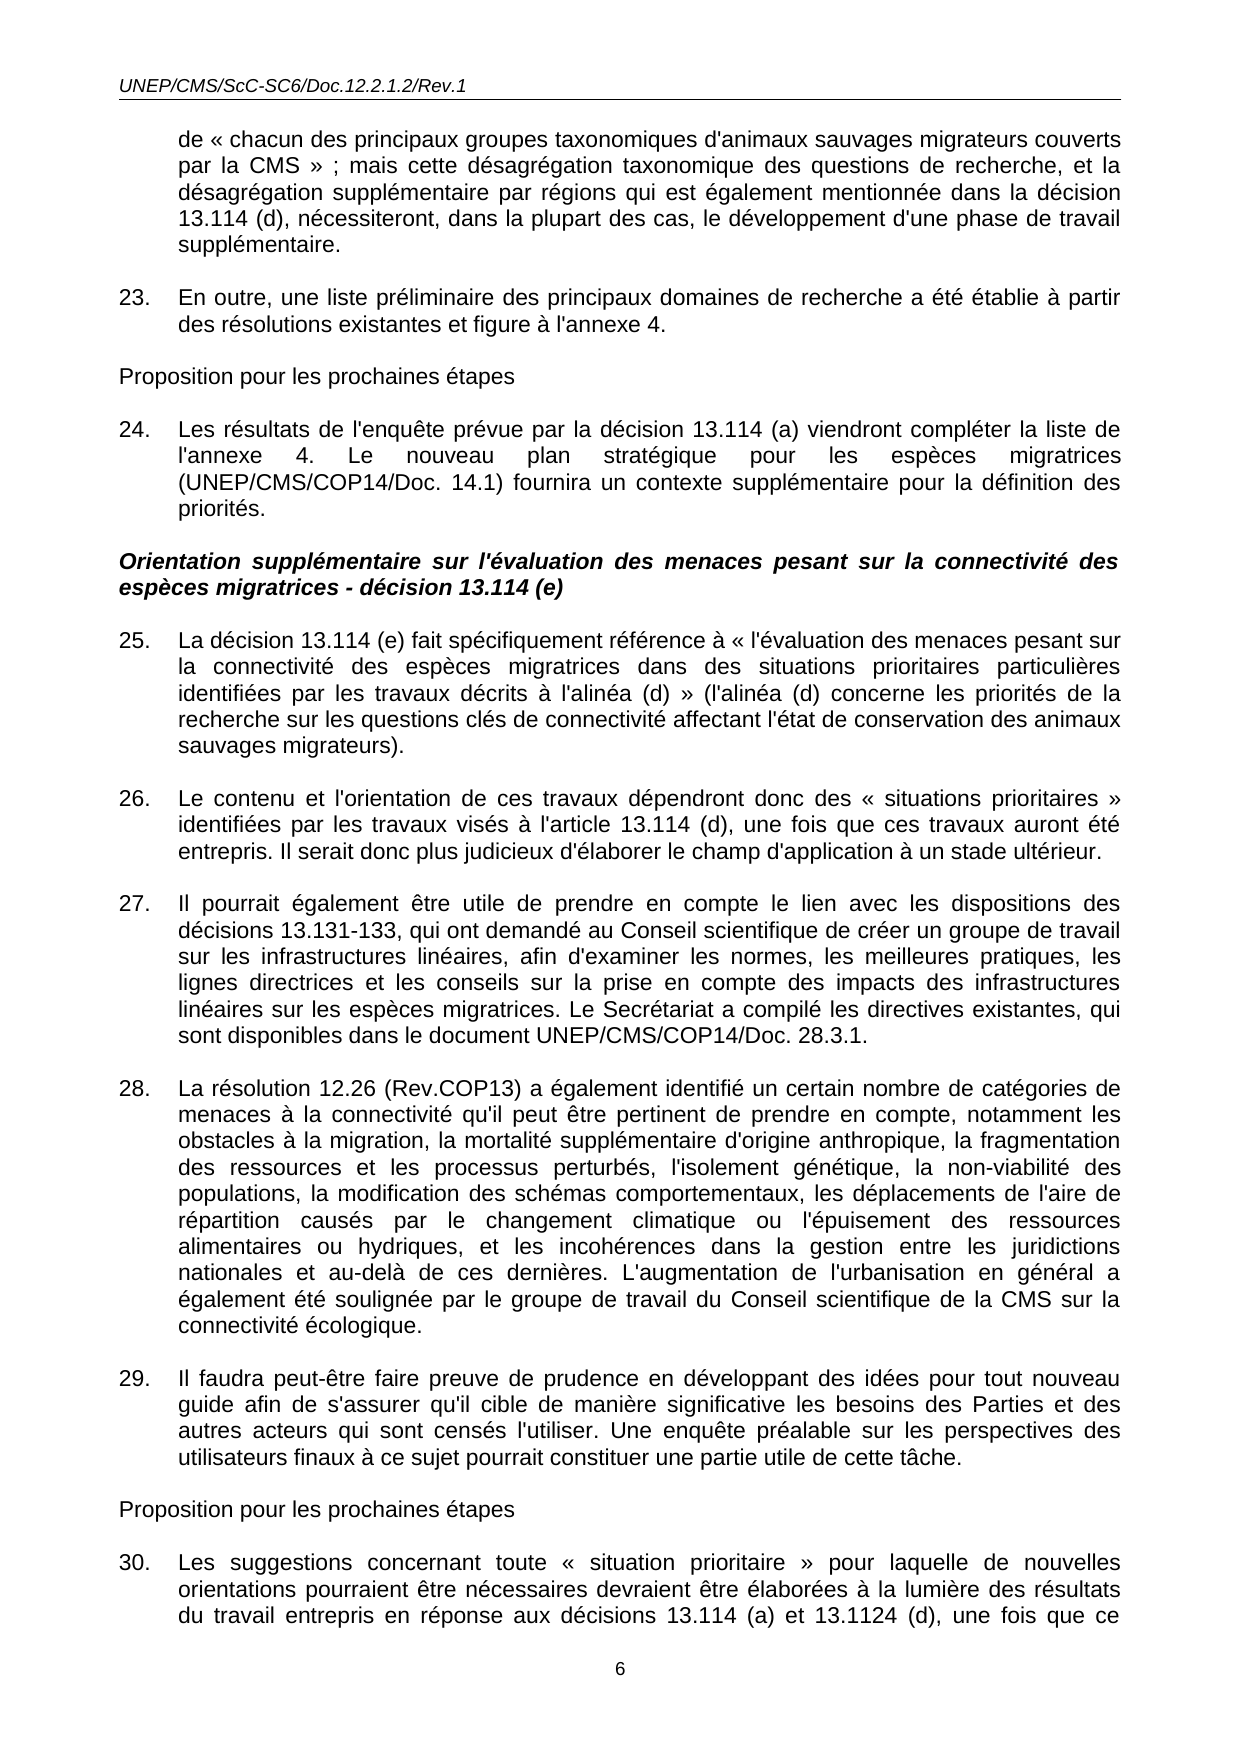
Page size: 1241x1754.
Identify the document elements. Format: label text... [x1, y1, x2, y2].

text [119, 1549, 1121, 1628]
text 29. Il faudra peut-être faire preuve de prudence en développant des idées pour tout nouveau guide afin de s'assurer qu'il cible de manière significative les besoins des Parties et des autres acteurs qui sont censés l'utiliser. Une enquête préalable sur les perspectives des utilisateurs finaux à ce sujet pourrait constituer une partie utile de cette tâche. [119, 1365, 1121, 1470]
text 23. En outre, une liste préliminaire des principaux domaines de recherche a été établie à partir des résolutions existantes et figure à l'annexe 4. [119, 284, 1121, 337]
text 24. Les résultats de l'enquête prévue par la décision 13.114 (a) viendront compléter la liste de l'annexe 4. Le nouveau plan stratégique pour les espèces migratrices (UNEP/CMS/COP14/Doc. 14.1) fournira un contexte supplémentaire pour la définition des priorités. [119, 416, 1121, 521]
text 25. La décision 13.114 (e) fait spécifiquement référence à « l'évaluation des menaces pesant sur la connectivité des espèces migratrices dans des situations prioritaires particulières identifiées par les travaux décrits à l'alinéa (d) » (l'alinéa (d) concerne les priorités de la recherche sur les questions clés de connectivité affectant l'état de conservation des animaux sauvages migrateurs). [119, 627, 1121, 758]
text Proposition pour les prochaines étapes [119, 363, 1121, 389]
text Orientation supplémentaire sur l'évaluation des menaces pesant sur la connectivité des espèces migratrices - décision 13.114 (e) [119, 548, 1121, 600]
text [119, 126, 1121, 258]
text Proposition pour les prochaines étapes [119, 1496, 1121, 1523]
text 28. La résolution 12.26 (Rev.COP13) a également identifié un certain nombre de catégories de menaces à la connectivité qu'il peut être pertinent de prendre en compte, notamment les obstacles à la migration, la mortalité supplémentaire d'origine anthropique, la fragmentation des ressources et les processus perturbés, l'isolement génétique, la non-viabilité des populations, la modification des schémas comportementaux, les déplacements de l'aire de répartition causés par le changement climatique ou l'épuisement des ressources alimentaires ou hydriques, et les incohérences dans la gestion entre les juridictions nationales et au-delà de ces dernières. L'augmentation de l'urbanisation en général a également été soulignée par le groupe de travail du Conseil scientifique de la CMS sur la connectivité écologique. [119, 1075, 1121, 1338]
text 26. Le contenu et l'orientation de ces travaux dépendront donc des « situations prioritaires » identifiées par les travaux visés à l'article 13.114 (d), une fois que ces travaux auront été entrepris. Il serait donc plus judicieux d'élaborer le champ d'application à un stade ultérieur. [119, 785, 1121, 864]
text 27. Il pourrait également être utile de prendre en compte le lien avec les dispositions des décisions 13.131-133, qui ont demandé au Conseil scientifique de créer un groupe de travail sur les infrastructures linéaires, afin d'examiner les normes, les meilleures pratiques, les lignes directrices et les conseils sur la prise en compte des impacts des infrastructures linéaires sur les espèces migratrices. Le Secrétariat a compilé les directives existantes, qui sont disponibles dans le document UNEP/CMS/COP14/Doc. 28.3.1. [119, 890, 1121, 1048]
